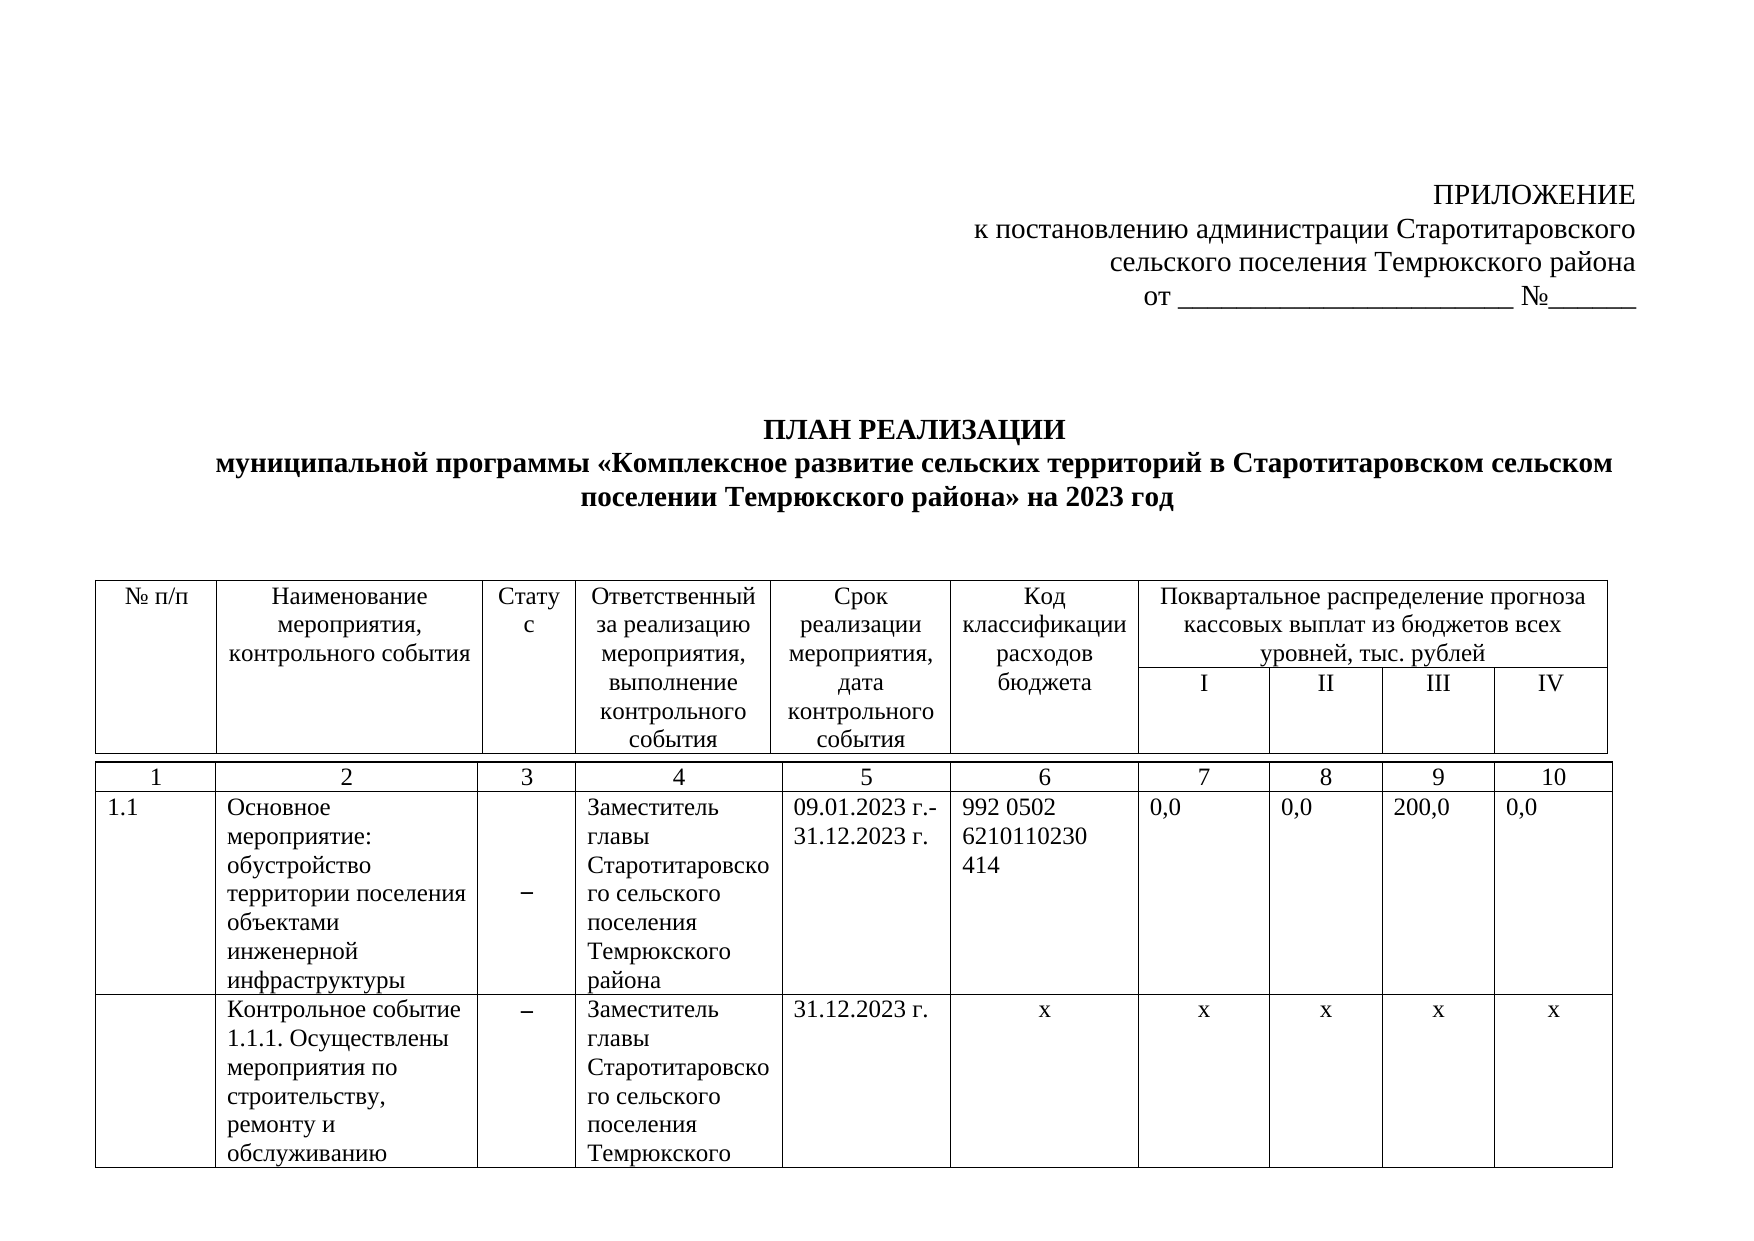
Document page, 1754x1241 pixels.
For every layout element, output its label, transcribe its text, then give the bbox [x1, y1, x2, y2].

table_header Ответственный за реализацию мероприятия, выполнение контрольного события [576, 581, 770, 753]
text от _______________________ №______ [118, 278, 1636, 311]
table_header 9 [1383, 763, 1494, 791]
table_cell х [1139, 995, 1269, 1167]
table_header Наименование мероприятия, контрольного события [217, 581, 482, 753]
table_header 10 [1495, 763, 1612, 791]
text сельского поселения Темрюкского района [118, 244, 1636, 278]
text ПЛАН РЕАЛИЗАЦИИ [118, 412, 1636, 446]
table_header 1 [96, 763, 215, 791]
text муниципальной программы «Комплексное развитие сельских территорий в Старотитаровском сельском поселении Темрюкского района» на 2023 год [118, 446, 1636, 513]
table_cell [216, 995, 477, 1167]
table_cell Заместитель главы Старотитаровского сельского поселения Темрюкского района [576, 792, 782, 993]
table_cell 0,0 [1495, 792, 1612, 993]
table_header 7 [1139, 763, 1269, 791]
table_cell ‒ [478, 792, 575, 993]
table_header Поквартальное распределение прогноза кассовых выплат из бюджетов всех уровней, тыс. рублей [1139, 581, 1607, 667]
table_cell 0,0 [1270, 792, 1382, 993]
table_header 6 [951, 763, 1138, 791]
table_cell 09.01.2023 г.- 31.12.2023 г. [783, 792, 950, 993]
text ПРИЛОЖЕНИЕ [118, 177, 1636, 211]
table_cell 31.12.2023 г. [783, 995, 950, 1167]
table_cell 0,0 [1139, 792, 1269, 993]
table_cell х [1383, 995, 1494, 1167]
table_cell х [1270, 995, 1382, 1167]
text к постановлению администрации Старотитаровского [118, 211, 1636, 244]
table_header 5 [783, 763, 950, 791]
table_header 4 [576, 763, 782, 791]
table_header 2 [216, 763, 477, 791]
table_header Срок реализации мероприятия, дата контрольного события [771, 581, 950, 753]
table_header 8 [1270, 763, 1382, 791]
table_cell х [1495, 995, 1612, 1167]
table_cell 992 0502 6210110230 414 [951, 792, 1138, 993]
table_cell 1.1 [96, 792, 215, 993]
table_cell III [1383, 668, 1494, 753]
table_cell I [1139, 668, 1269, 753]
table_cell II [1270, 668, 1382, 753]
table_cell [576, 995, 782, 1167]
table_cell [96, 995, 215, 1167]
table_cell Основное мероприятие: обустройство территории поселения объектами инженерной инфраструктуры [216, 792, 477, 993]
table_cell IV [1495, 668, 1607, 753]
table_cell 200,0 [1383, 792, 1494, 993]
table_cell ‒ [478, 995, 575, 1167]
table_header № п/п [96, 581, 216, 753]
table_header Код классификации расходов бюджета [951, 581, 1138, 753]
table_header 3 [478, 763, 575, 791]
table_header Статус [483, 581, 575, 753]
table_cell х [951, 995, 1138, 1167]
